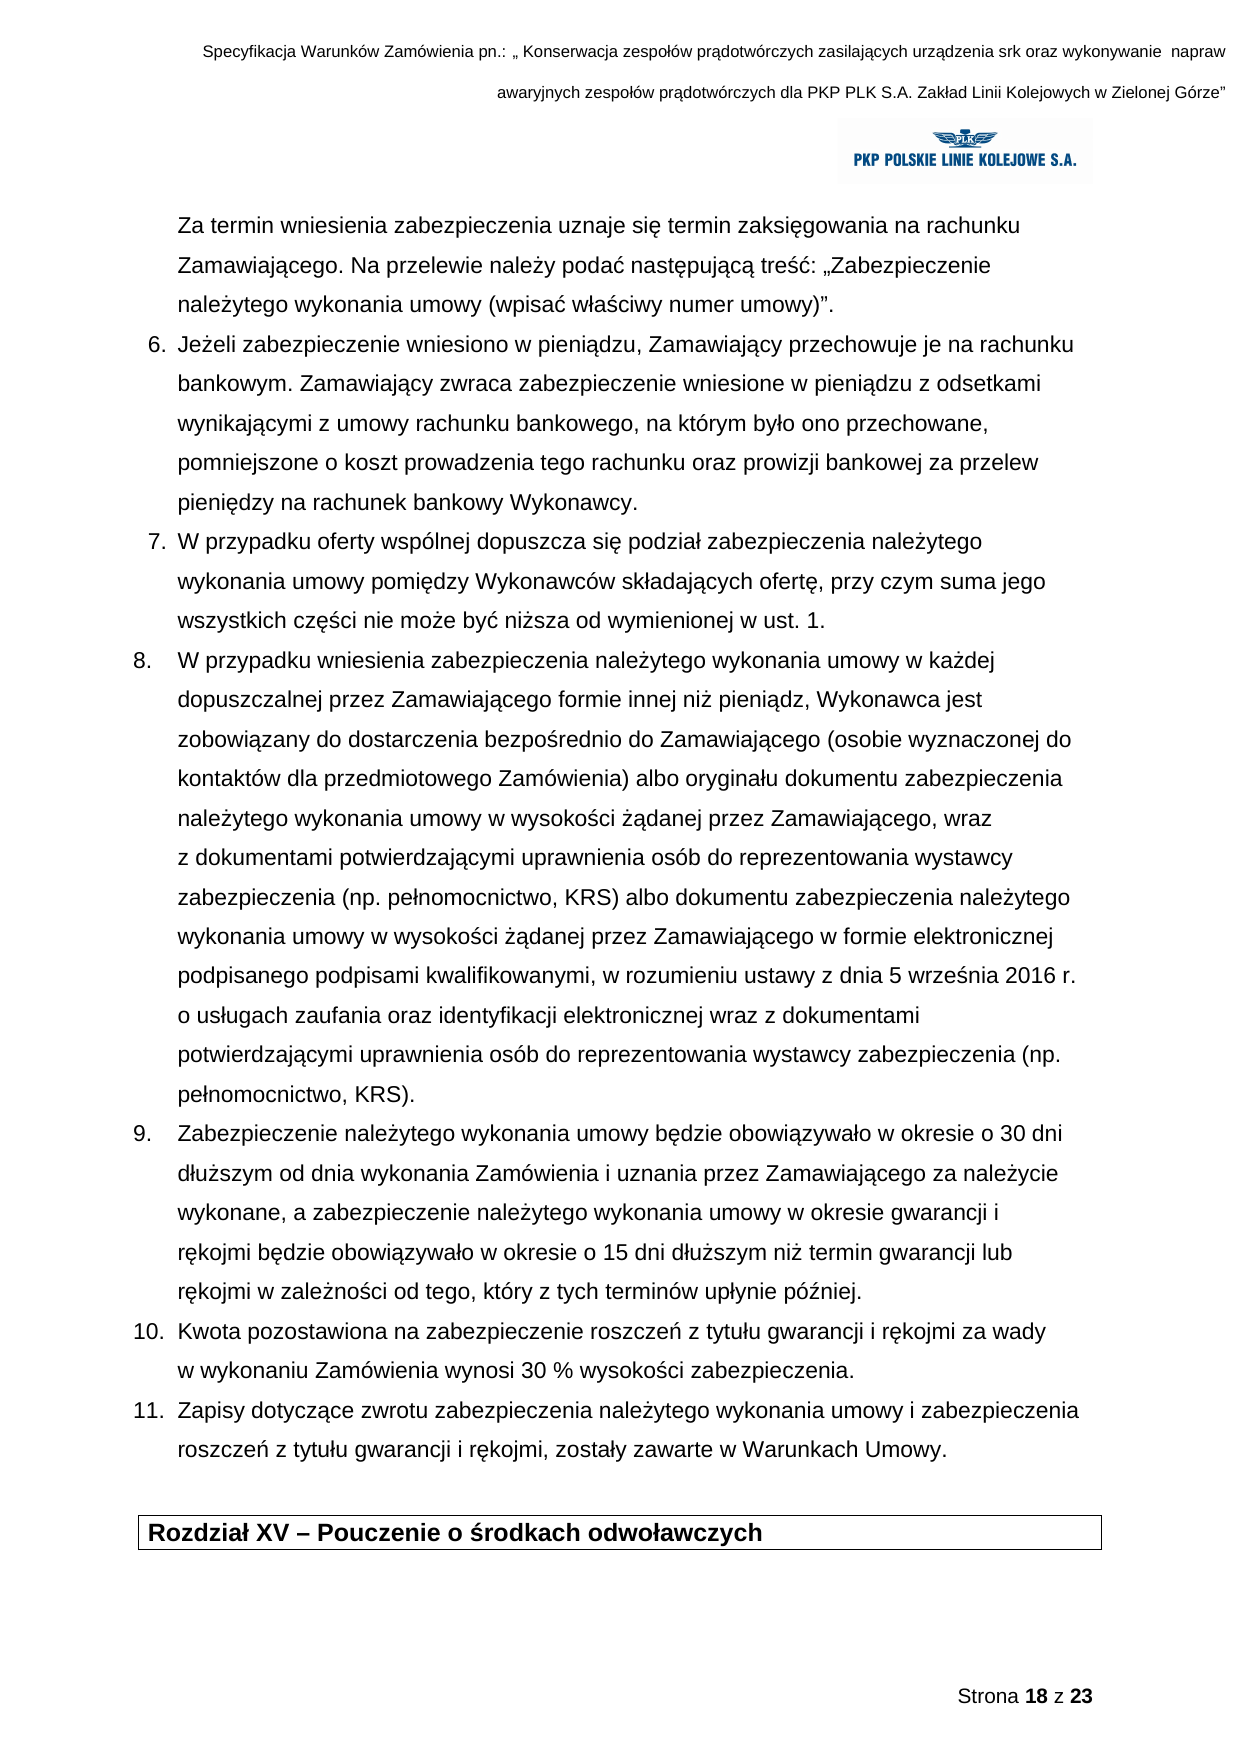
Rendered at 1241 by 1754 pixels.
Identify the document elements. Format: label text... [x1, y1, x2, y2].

list Zabezpieczenie należytego wykonania umowy będzie obowiązywało w okresie o 30 dni dłuższym od dnia wykonania Zamówienia i uznania przez Zamawiającego za należycie wykonane, a zabezpieczenie należytego wykonania umowy w okresie gwarancji i rękojmi będzie obowiązywało w okresie o 15 dni dłuższym niż termin gwarancji lub rękojmi w zależności od tego, który z tych terminów upłynie później. [133, 1120, 1093, 1305]
subtitle Rozdział XV – Pouczenie o środkach odwoławczych [139, 1516, 1101, 1549]
list Zapisy dotyczące zwrotu zabezpieczenia należytego wykonania umowy i zabezpieczenia roszczeń z tytułu gwarancji i rękojmi, zostały zawarte w Warunkach Umowy. [133, 1397, 1093, 1463]
list W przypadku wniesienia zabezpieczenia należytego wykonania umowy w każdej dopuszczalnej przez Zamawiającego formie innej niż pieniądz, Wykonawca jest zobowiązany do dostarczenia bezpośrednio do Zamawiającego (osobie wyznaczonej do kontaktów dla przedmiotowego Zamówienia) albo oryginału dokumentu zabezpieczenia należytego wykonania umowy w wysokości żądanej przez Zamawiającego, wraz z dokumentami potwierdzającymi uprawnienia osób do reprezentowania wystawcy zabezpieczenia (np. pełnomocnictwo, KRS) albo dokumentu zabezpieczenia należytego wykonania umowy w wysokości żądanej przez Zamawiającego w formie elektronicznej podpisanego podpisami kwalifikowanymi, w rozumieniu ustawy z dnia 5 września 2016 r. o usługach zaufania oraz identyfikacji elektronicznej wraz z dokumentami potwierdzającymi uprawnienia osób do reprezentowania wystawcy zabezpieczenia (np. pełnomocnictwo, KRS). [133, 647, 1093, 1107]
text Za termin wniesienia zabezpieczenia uznaje się termin zaksięgowania na rachunku Zamawiającego. Na przelewie należy podać następującą treść: „Zabezpieczenie należytego wykonania umowy (wpisać właściwy numer umowy)”. [177, 212, 1093, 318]
picture [837, 118, 1093, 184]
list Kwota pozostawiona na zabezpieczenie roszczeń z tytułu gwarancji i rękojmi za wady w wykonaniu Zamówienia wynosi 30 % wysokości zabezpieczenia. [133, 1318, 1093, 1384]
list Jeżeli zabezpieczenie wniesiono w pieniądzu, Zamawiający przechowuje je na rachunku bankowym. Zamawiający zwraca zabezpieczenie wniesione w pieniądzu z odsetkami wynikającymi z umowy rachunku bankowego, na którym było ono przechowane, pomniejszone o koszt prowadzenia tego rachunku oraz prowizji bankowej za przelew pieniędzy na rachunek bankowy Wykonawcy. [148, 331, 1093, 515]
list W przypadku oferty wspólnej dopuszcza się podział zabezpieczenia należytego wykonania umowy pomiędzy Wykonawców składających ofertę, przy czym suma jego wszystkich części nie może być niższa od wymienionej w ust. 1. [148, 528, 1093, 633]
